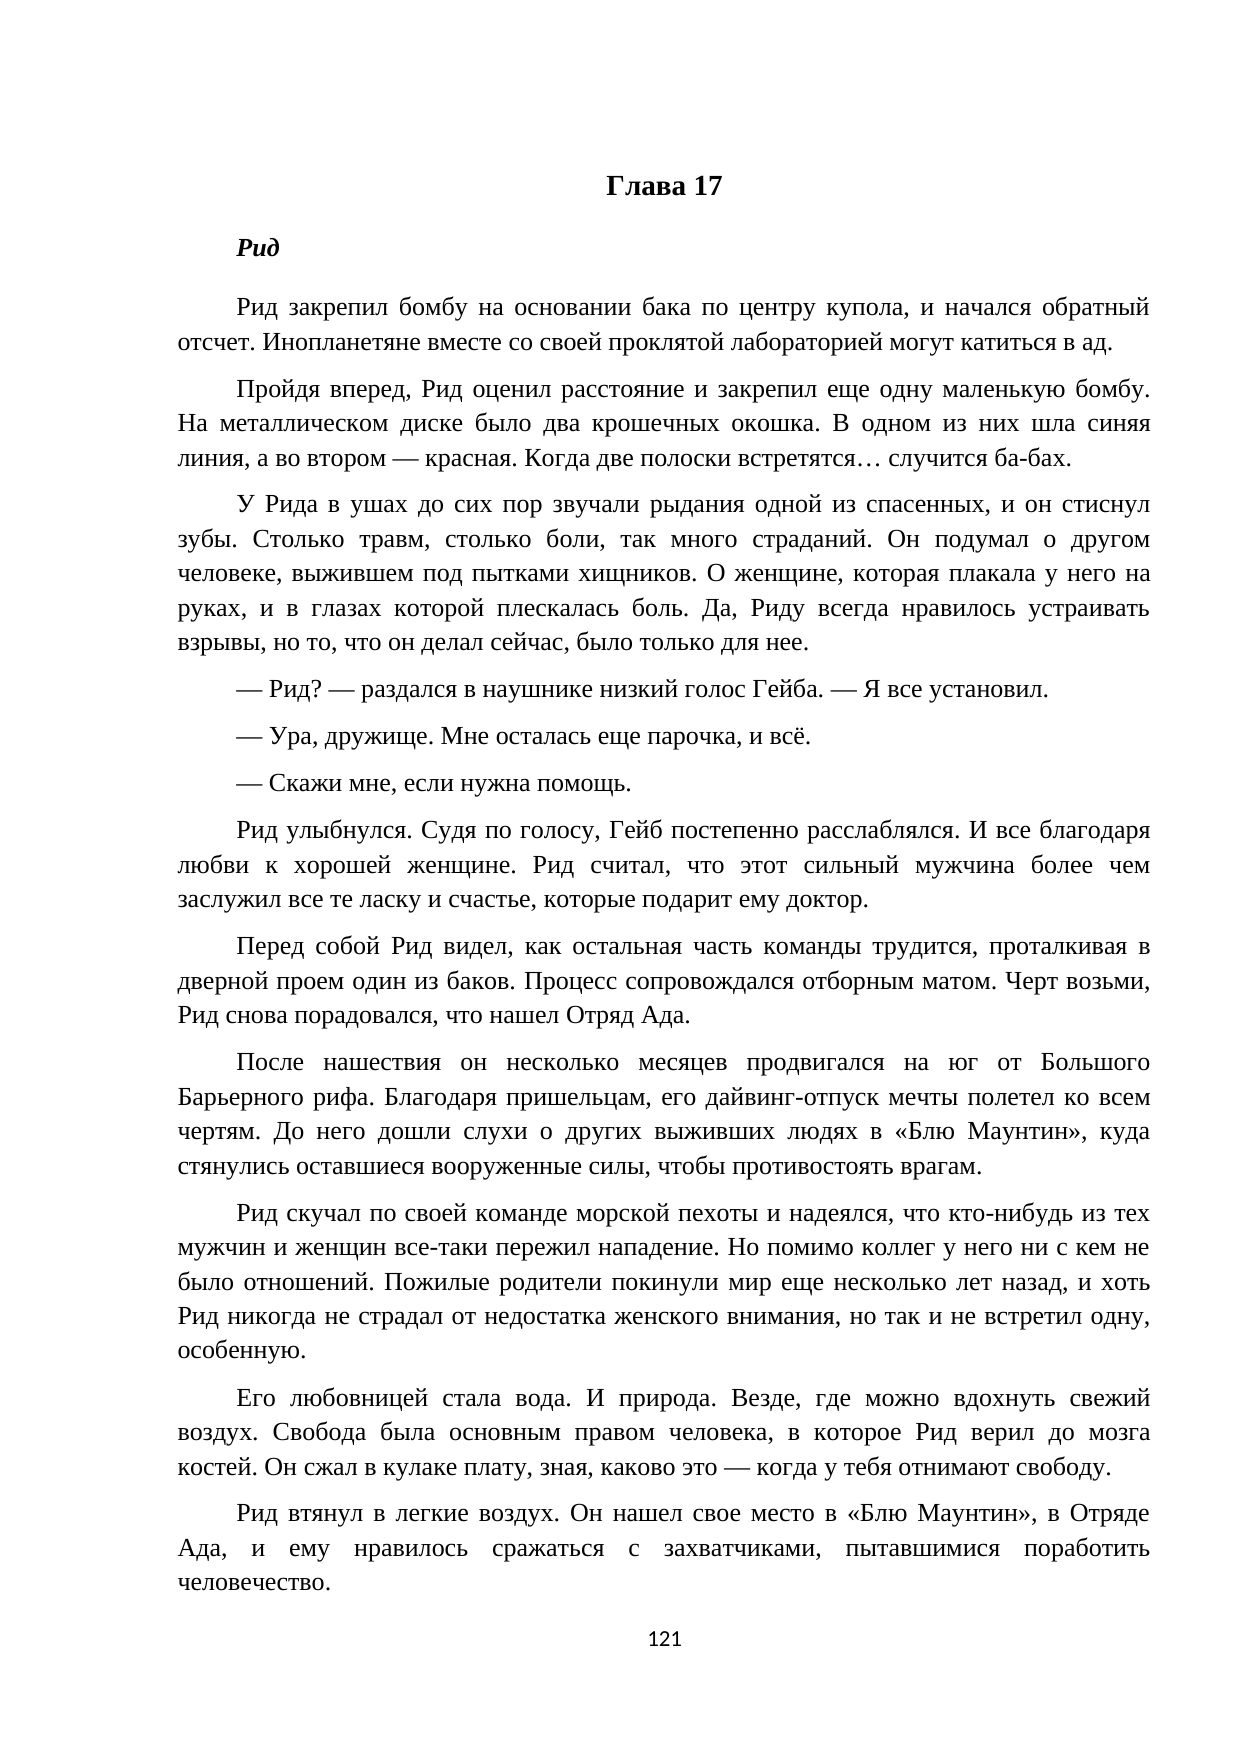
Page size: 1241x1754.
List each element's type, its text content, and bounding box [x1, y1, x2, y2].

text — Скажи мне, если нужна помощь. [177, 767, 1152, 797]
text — Ура, дружище. Мне осталась еще парочка, и всё. [177, 720, 1152, 750]
text Рид втянул в легкие воздух. Он нашел свое место в «Блю Маунтин», в Отряде Ада, и ему нравилось сражаться с захватчиками, пытавшимися поработить человечество. [177, 1497, 1152, 1596]
text После нашествия он несколько месяцев продвигался на юг от Большого Барьерного рифа. Благодаря пришельцам, его дайвинг-отпуск мечты полетел ко всем чертям. До него дошли слухи о других выживших людях в «Блю Маунтин», куда стянулись оставшиеся вооруженные силы, чтобы противостоять врагам. [177, 1046, 1152, 1180]
text Пройдя вперед, Рид оценил расстояние и закрепил еще одну маленькую бомбу. На металлическом диске было два крошечных окошка. В одном из них шла синяя линия, а во втором — красная. Когда две полоски встретятся… случится ба-бах. [177, 373, 1152, 472]
text Рид закрепил бомбу на основании бака по центру купола, и начался обратный отсчет. Инопланетяне вместе со своей проклятой лабораторией могут катиться в ад. [177, 291, 1152, 356]
text Перед собой Рид видел, как остальная часть команды трудится, проталкивая в дверной проем один из баков. Процесс сопровождался отборным матом. Черт возьми, Рид снова порадовался, что нашел Отряд Ада. [177, 930, 1152, 1029]
text У Рида в ушах до сих пор звучали рыдания одной из спасенных, и он стиснул зубы. Столько травм, столько боли, так много страданий. Он подумал о другом человеке, выжившем под пытками хищников. О женщине, которая плакала у него на руках, и в глазах которой плескалась боль. Да, Риду всегда нравилось устраивать взрывы, но то, что он делал сейчас, было только для нее. [177, 488, 1152, 656]
text Рид улыбнулся. Судя по голосу, Гейб постепенно расслаблялся. И все благодаря любви к хорошей женщине. Рид считал, что этот сильный мужчина более чем заслужил все те ласку и счастье, которые подарит ему доктор. [177, 814, 1152, 913]
text Его любовницей стала вода. И природа. Везде, где можно вдохнуть свежий воздух. Свобода была основным правом человека, в которое Рид верил до мозга костей. Он сжал в кулаке плату, зная, каково это — когда у тебя отнимают свободу. [177, 1382, 1152, 1481]
text Рид скучал по своей команде морской пехоты и надеялся, что кто-нибудь из тех мужчин и женщин все-таки пережил нападение. Но помимо коллег у него ни с кем не было отношений. Пожилые родители покинули мир еще несколько лет назад, и хоть Рид никогда не страдал от недостатка женского внимания, но так и не встретил одну, особенную. [177, 1197, 1152, 1364]
subtitle Глава 17 [177, 168, 1152, 202]
text Рид [177, 232, 1152, 262]
text — Рид? — раздался в наушнике низкий голос Гейба. — Я все установил. [177, 673, 1152, 703]
